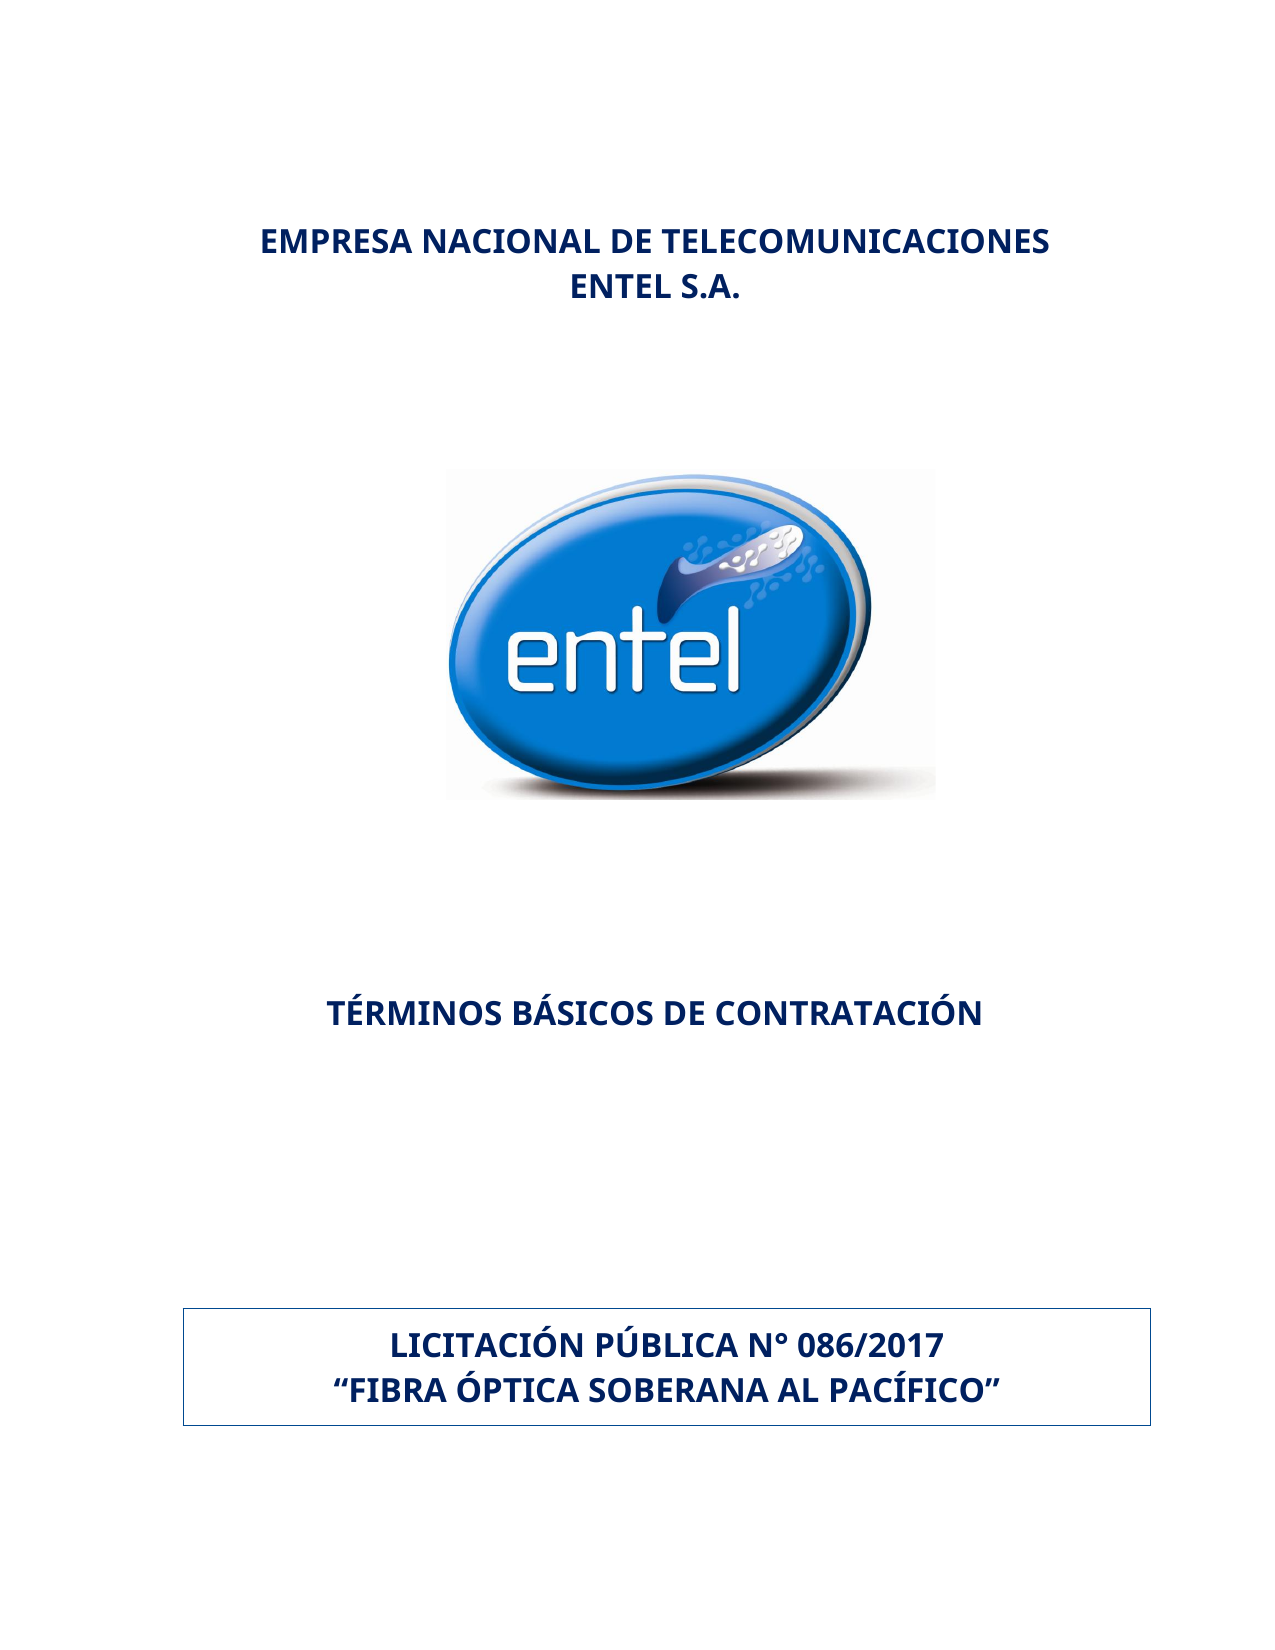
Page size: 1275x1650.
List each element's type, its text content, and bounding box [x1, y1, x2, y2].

text EMPRESA NACIONAL DE TELECOMUNICACIONES [182, 218, 1127, 263]
table_header LICITACIÓN PÚBLICA N° 086/2017 “FIBRA ÓPTICA SOBERANA AL PACÍFICO” [184, 1309, 1150, 1425]
text TÉRMINOS BÁSICOS DE CONTRATACIÓN [182, 990, 1127, 1035]
picture [446, 469, 936, 800]
text ENTEL S.A. [182, 263, 1127, 309]
